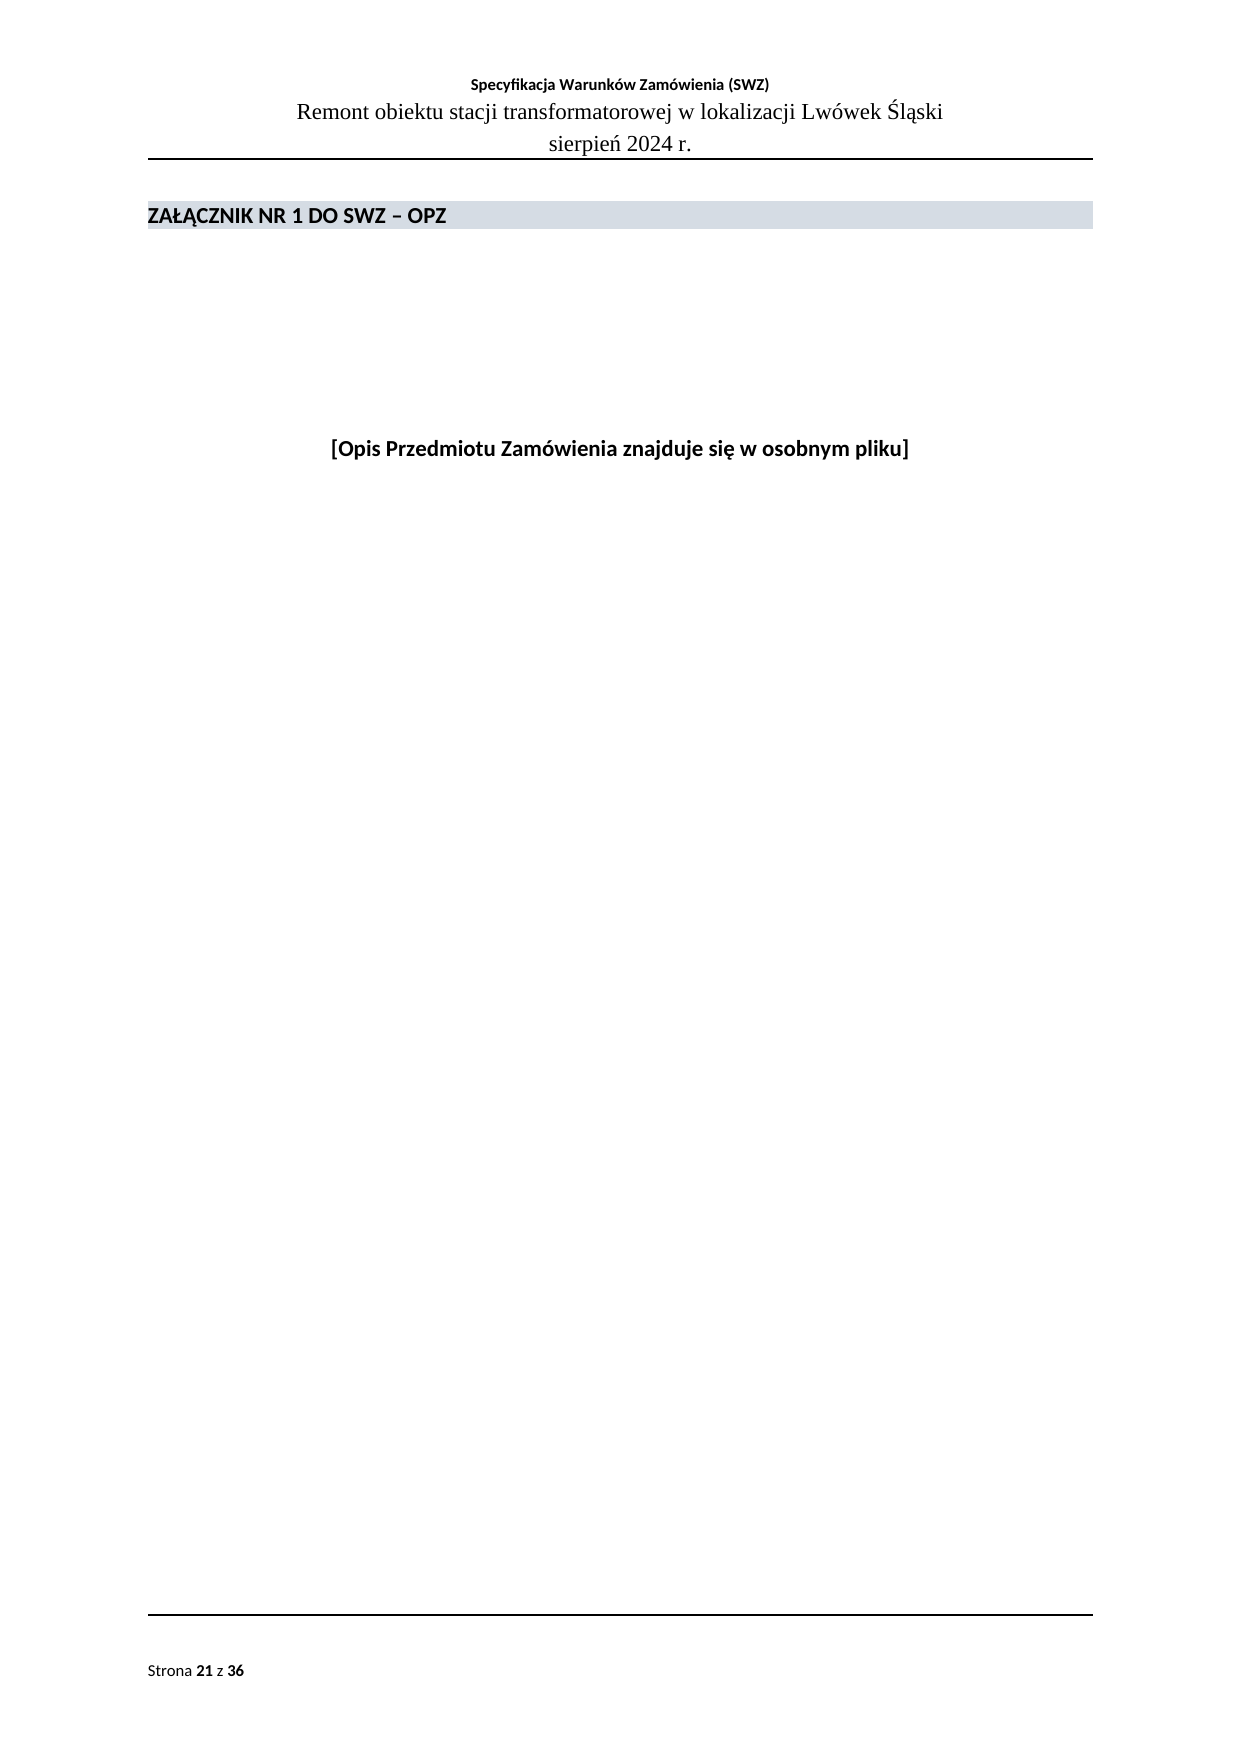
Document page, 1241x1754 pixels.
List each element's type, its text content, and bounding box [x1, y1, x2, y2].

text [Opis Przedmiotu Zamówienia znajduje się w osobnym pliku] [148, 434, 1093, 462]
text ZAŁĄCZNIK NR 1 DO SWZ – OPZ [148, 201, 1093, 229]
